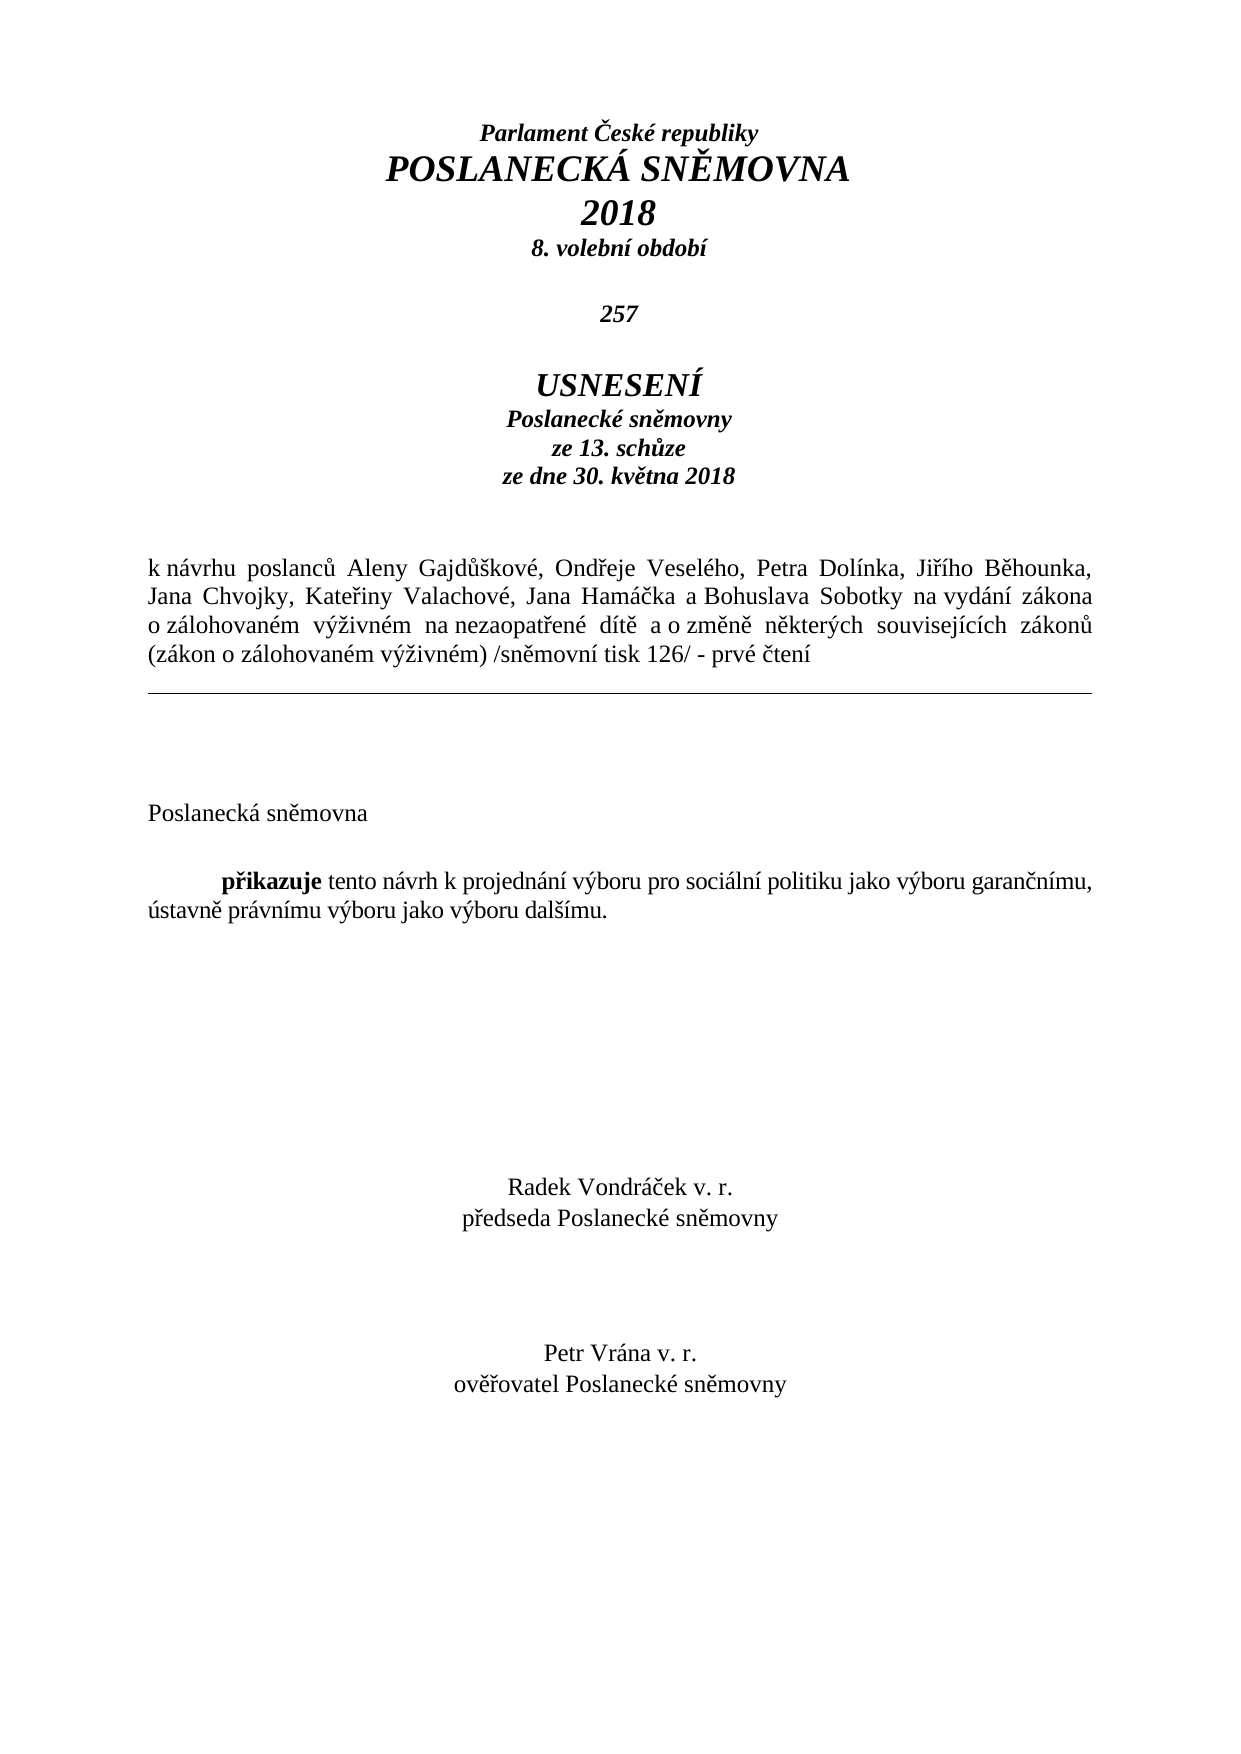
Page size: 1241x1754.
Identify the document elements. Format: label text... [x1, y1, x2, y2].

text 2018 [148, 190, 1092, 233]
text Radek Vondráček v. r. [148, 1172, 1092, 1201]
text Poslanecká sněmovna [148, 798, 1092, 827]
text USNESENÍ [148, 366, 1092, 404]
text 257 [148, 299, 1092, 328]
text předseda Poslanecké sněmovny [148, 1203, 1092, 1232]
text Parlament České republiky [148, 118, 1092, 147]
text ze dne 30. května 2018 [148, 461, 1092, 490]
text Poslanecké sněmovny [148, 404, 1092, 433]
text POSLANECKÁ SNĚMOVNA [148, 147, 1092, 190]
text 8. volební období [148, 233, 1092, 262]
text ze 13. schůze [148, 433, 1092, 461]
text přikazuje tento návrh k projednání výboru pro sociální politiku jako výboru garančnímu, ústavně právnímu výboru jako výboru dalšímu. [148, 866, 1092, 924]
text k návrhu poslanců Aleny Gajdůškové, Ondřeje Veselého, Petra Dolínka, Jiřího Běhounka, Jana Chvojky, Kateřiny Valachové, Jana Hamáčka a Bohuslava Sobotky na vydání zákona o zálohovaném výživném na nezaopatřené dítě a o změně některých souvisejících zákonů (zákon o zálohovaném výživném) /sněmovní tisk 126/ - prvé čtení [148, 553, 1092, 693]
text Petr Vrána v. r. [148, 1338, 1092, 1367]
text ověřovatel Poslanecké sněmovny [148, 1369, 1092, 1398]
